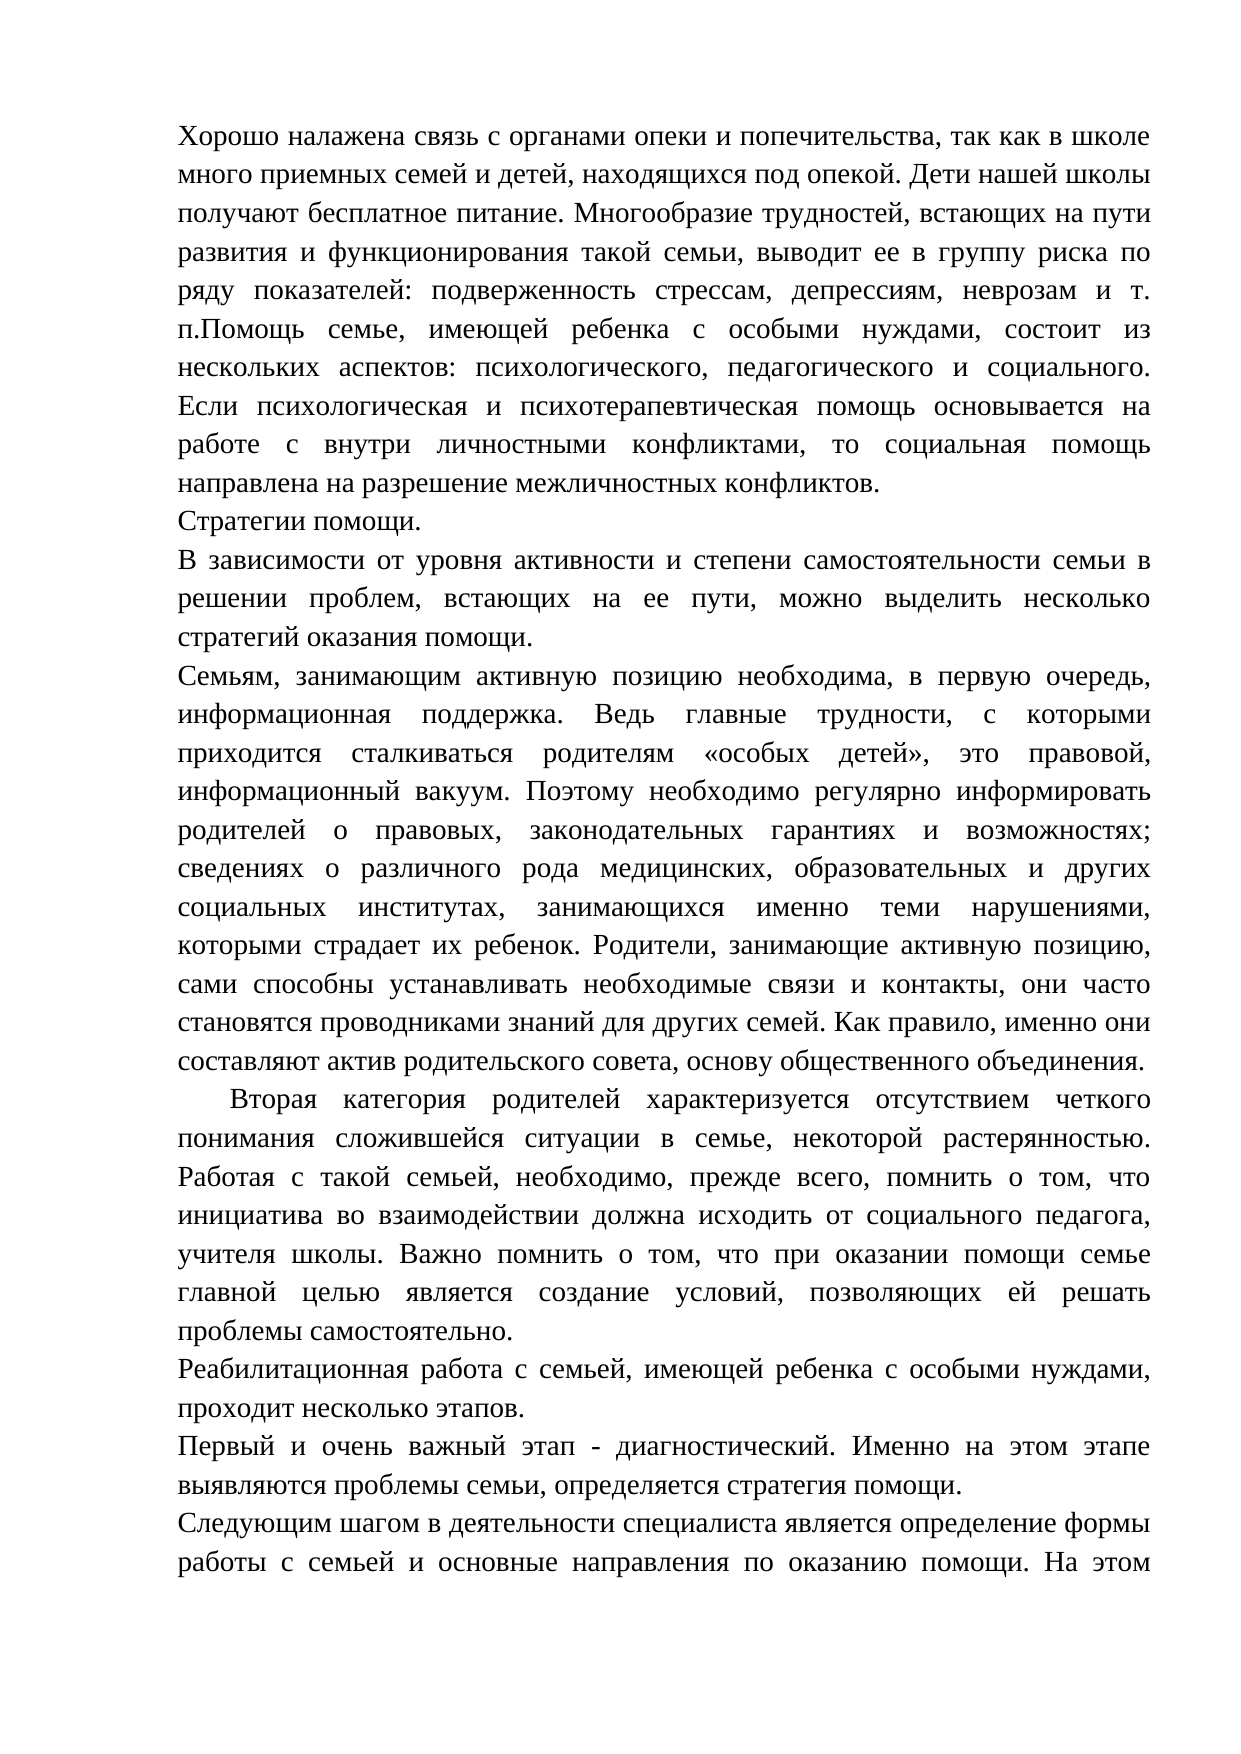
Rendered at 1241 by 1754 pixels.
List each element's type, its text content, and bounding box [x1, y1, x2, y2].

text Стратегии помощи. [177, 503, 1152, 537]
text Первый и очень важный этап - диагностический. Именно на этом этапе выявляются проблемы семьи, определяется стратегия помощи. [177, 1428, 1152, 1501]
text Реабилитационная работа с семьей, имеющей ребенка с особыми нуждами, проходит несколько этапов. [177, 1351, 1152, 1423]
text Хорошо налажена связь с органами опеки и попечительства, так как в школе много приемных семей и детей, находящихся под опекой. Дети нашей школы получают бесплатное питание. Многообразие трудностей, встающих на пути развития и функционирования такой семьи, выводит ее в группу риска по ряду показателей: подверженность стрессам, депрессиям, неврозам и т. п.Помощь семье, имеющей ребенка с особыми нуждами, состоит из нескольких аспектов: психологического, педагогического и социального. Если психологическая и психотерапевтическая помощь основывается на работе с внутри личностными конфликтами, то социальная помощь направлена на разрешение межличностных конфликтов. [177, 118, 1152, 498]
text Вторая категория родителей характеризуется отсутствием четкого понимания сложившейся ситуации в семье, некоторой растерянностью. Работая с такой семьей, необходимо, прежде всего, помнить о том, что инициатива во взаимодействии должна исходить от социального педагога, учителя школы. Важно помнить о том, что при оказании помощи семье главной целью является создание условий, позволяющих ей решать проблемы самостоятельно. [177, 1082, 1152, 1346]
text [177, 1506, 1152, 1578]
text В зависимости от уровня активности и степени самостоятельности семьи в решении проблем, встающих на ее пути, можно выделить несколько стратегий оказания помощи. [177, 542, 1152, 653]
text Семьям, занимающим активную позицию необходима, в первую очередь, информационная поддержка. Ведь главные трудности, с которыми приходится сталкиваться родителям «особых детей», это правовой, информационный вакуум. Поэтому необходимо регулярно информировать родителей о правовых, законодательных гарантиях и возможностях; сведениях о различного рода медицинских, образовательных и других социальных институтах, занимающихся именно теми нарушениями, которыми страдает их ребенок. Родители, занимающие активную позицию, сами способны устанавливать необходимые связи и контакты, они часто становятся проводниками знаний для других семей. Как правило, именно они составляют актив родительского совета, основу общественного объединения. [177, 658, 1152, 1077]
